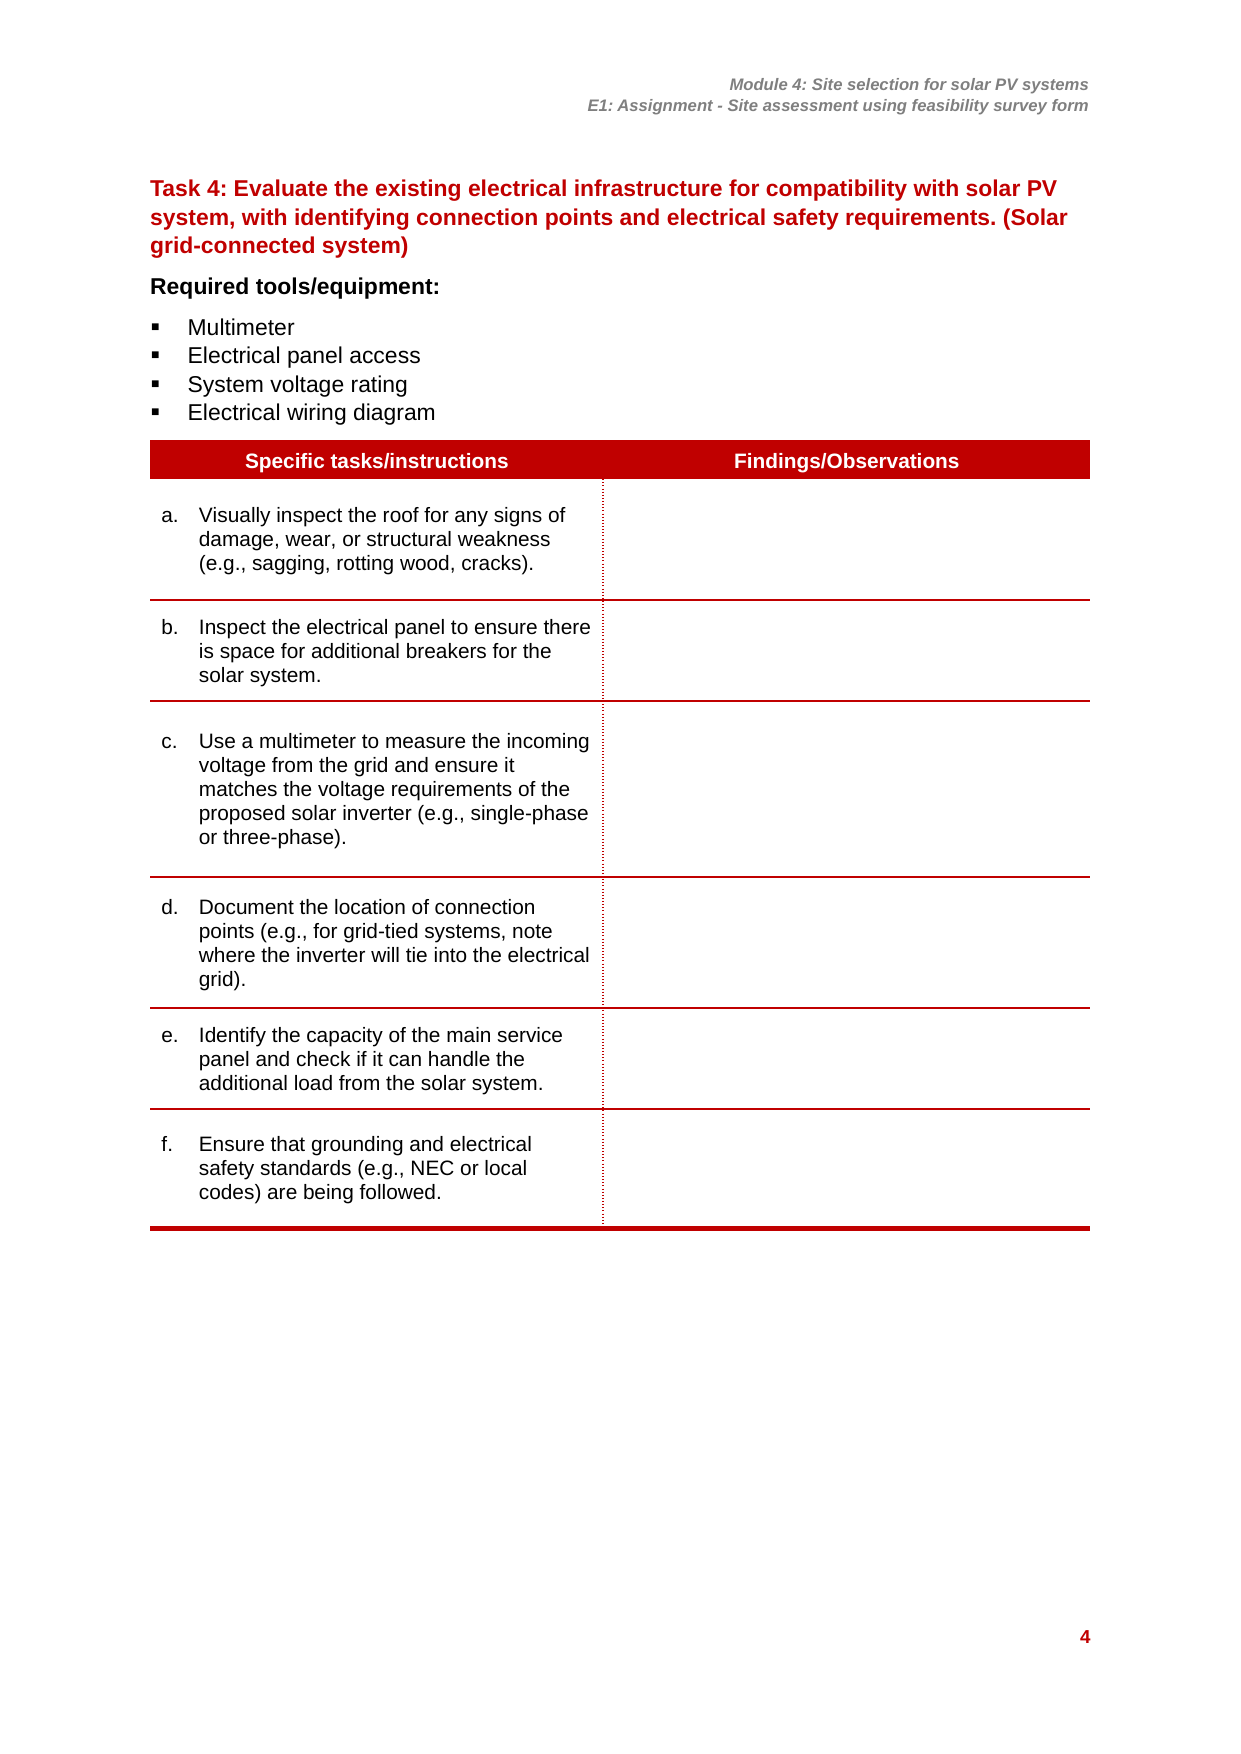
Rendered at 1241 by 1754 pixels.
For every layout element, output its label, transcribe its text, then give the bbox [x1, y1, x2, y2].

table_cell Visually inspect the roof for any signs of damage, wear, or structural weakness (e.g., sagging, rotting wood, cracks). [150, 479, 603, 599]
list Electrical panel access [150, 342, 1090, 368]
table_cell [603, 1110, 1090, 1226]
table_cell Use a multimeter to measure the incoming voltage from the grid and ensure it matches the voltage requirements of the proposed solar inverter (e.g., single-phase or three-phase). [150, 702, 603, 876]
table_cell Inspect the electrical panel to ensure there is space for additional breakers for the solar system. [150, 601, 603, 700]
text Required tools/equipment: [150, 273, 1090, 299]
table_cell Identify the capacity of the main service panel and check if it can handle the additional load from the solar system. [150, 1009, 603, 1108]
list Multimeter [150, 314, 1090, 340]
table_cell Document the location of connection points (e.g., for grid-tied systems, note where the inverter will tie into the electrical grid). [150, 878, 603, 1007]
list System voltage rating [150, 371, 1090, 397]
table_cell [603, 1009, 1090, 1108]
table_header Specific tasks/instructions [150, 445, 603, 477]
text Task 4: Evaluate the existing electrical infrastructure for compatibility with solar PV system, with identifying connection points and electrical safety requirements. (Solar grid-connected system) [150, 175, 1090, 258]
table_header Findings/Observations [603, 445, 1090, 477]
table_cell Ensure that grounding and electrical safety standards (e.g., NEC or local codes) are being followed. [150, 1110, 603, 1226]
table_cell [603, 601, 1090, 700]
table_cell [603, 479, 1090, 599]
table_cell [603, 702, 1090, 876]
list Electrical wiring diagram [150, 399, 1090, 425]
table_cell [603, 878, 1090, 1007]
